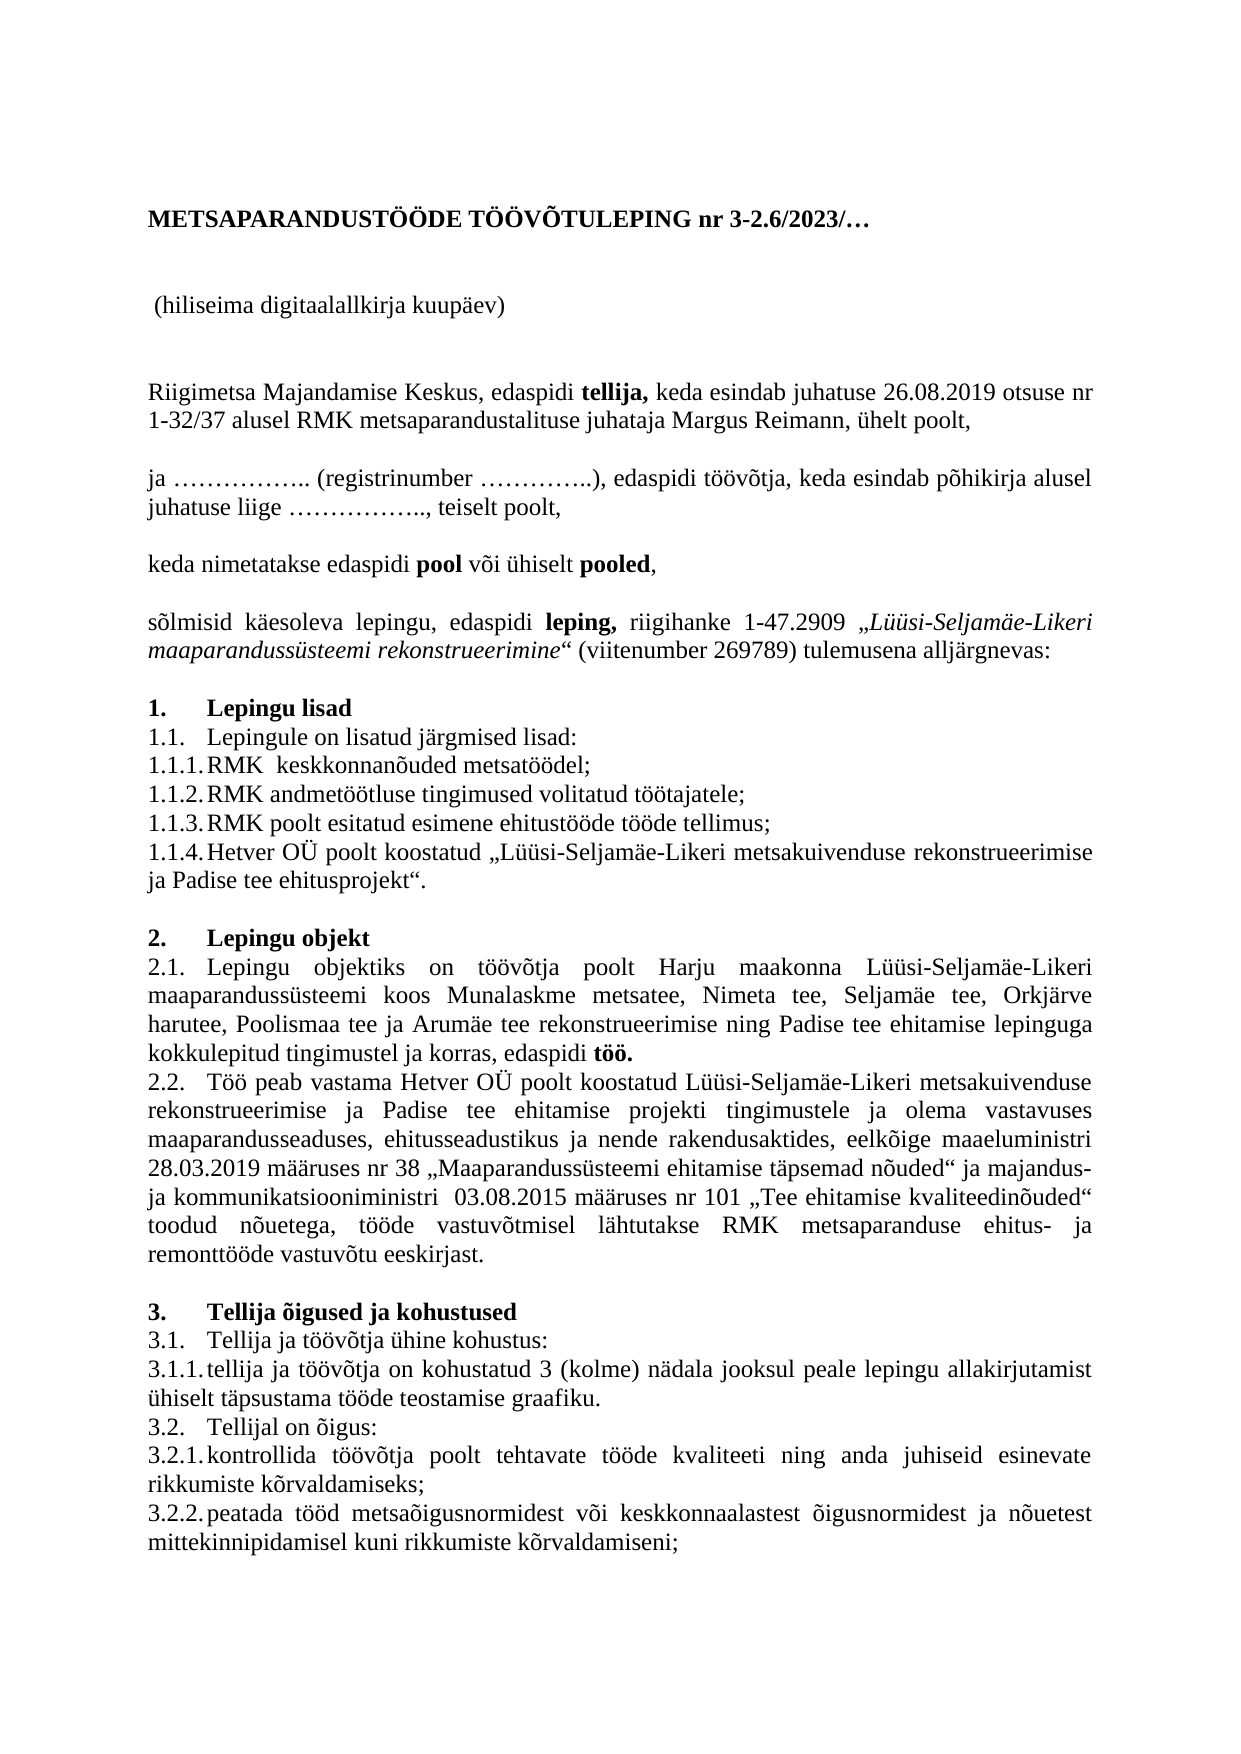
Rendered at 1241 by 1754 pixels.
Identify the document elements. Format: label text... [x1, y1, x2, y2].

text keda nimetatakse edaspidi pool või ühiselt pooled, [148, 549, 1093, 578]
text Riigimetsa Majandamise Keskus, edaspidi tellija, keda esindab nr 1-32/37 alusel RMK metsaparandustalituse juhataja Margus Reimann, ühelt poolt, [148, 377, 1093, 434]
text Lepingu objekt [148, 923, 1093, 952]
text RMK keskkonnanõuded metsatöödel; [148, 750, 1093, 779]
text RMK andmetöötluse tingimused volitatud töötajatele; [148, 779, 1093, 808]
text Lepingu lisad [148, 693, 1093, 722]
text Töö peab vastama Hetver OÜ poolt koostatud Lüüsi-Seljamäe-Likeri metsakuivenduse rekonstrueerimise ja Padise tee ehitamise projekti tingimustele ja olema vastavuses maaparandusseaduses, ehitusseadustikus ja nende rakendusaktides, eelkõige maaeluministri 28.03.2019 määruses nr 38 „Maaparandussüsteemi ehitamise täpsemad nõuded“ ja majandus- ja kommunikatsiooniministri 03.08.2015 määruses nr 101 „Tee ehitamise kvaliteedinõuded“ toodud nõuetega, tööde vastuvõtmisel lähtutakse RMK metsaparanduse ehitus- ja remonttööde vastuvõtu eeskirjast. [148, 1067, 1093, 1268]
text Tellija õigused ja kohustused [148, 1297, 1093, 1325]
text Tellijal on õigus: [148, 1412, 1093, 1440]
text peatada tööd metsaõigusnormidest või keskkonnaalastest õigusnormidest ja nõuetest mittekinnipidamisel kuni rikkumiste kõrvaldamiseni; [148, 1498, 1093, 1555]
text ja …………….. (registrinumber …………..), edaspidi töövõtja, keda esindab põhikirja alusel juhatuse liige …………….., teiselt poolt, [148, 463, 1093, 520]
text RMK poolt esitatud esimene ehitustööde tööde tellimus; [148, 808, 1093, 837]
text sõlmisid käesoleva lepingu, edaspidi leping, 1-47.2909 „Lüüsi-Seljamäe-Likeri maaparandussüsteemi rekonstrueerimine“ (viitenumber 269789) tulemusena alljärgnevas: [148, 607, 1093, 664]
text Lepingule on lisatud järgmised lisad: [148, 722, 1093, 750]
text METSAPARANDUSTÖÖDE TÖÖVÕTULEPING nr 3-2.6/2023/… [148, 204, 1093, 232]
text (hiliseima digitaalallkirja kuupäev) [148, 290, 1093, 319]
text Tellija ja töövõtja ühine kohustus: [148, 1325, 1093, 1354]
text kontrollida töövõtja poolt tehtavate tööde kvaliteeti ning anda juhiseid esinevate rikkumiste kõrvaldamiseks; [148, 1440, 1093, 1498]
text tellija ja töövõtja on kohustatud 3 (kolme) nädala jooksul peale lepingu allakirjutamist ühiselt täpsustama tööde teostamise graafiku. [148, 1354, 1093, 1412]
text Lepingu objektiks on töövõtja poolt Harju maakonna Lüüsi-Seljamäe-Likeri maaparandussüsteemi koos Munalaskme metsatee, Nimeta tee, Seljamäe tee, Orkjärve harutee, Poolismaa tee ja Arumäe tee rekonstrueerimise ning Padise tee ehitamise lepinguga kokkulepitud tingimustel ja korras, edaspidi töö. [148, 952, 1093, 1067]
text Hetver OÜ poolt koostatud „Lüüsi-Seljamäe-Likeri metsakuivenduse rekonstrueerimise ja Padise tee ehitusprojekt“. [148, 837, 1093, 894]
